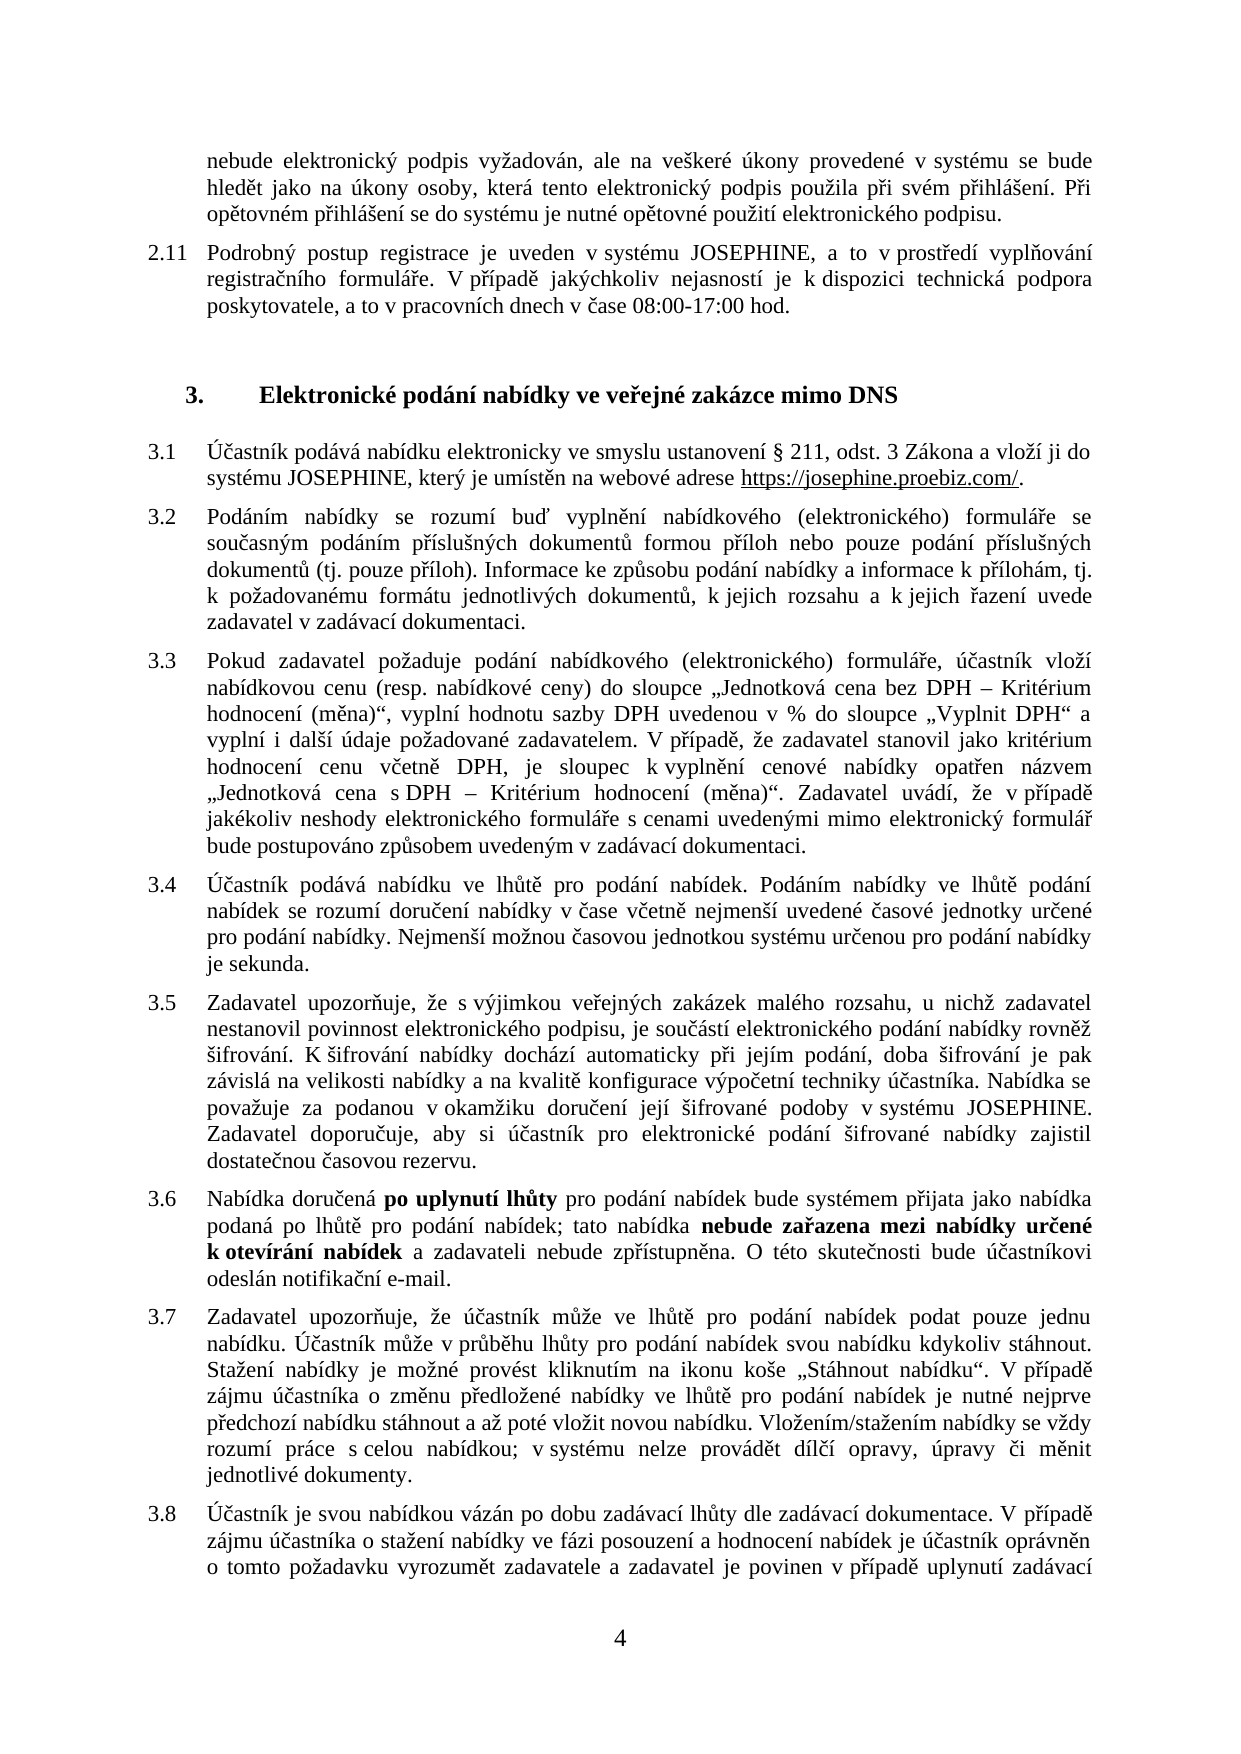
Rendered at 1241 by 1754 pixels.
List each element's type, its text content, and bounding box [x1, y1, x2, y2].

text 2.11 Podrobný postup registrace je uveden v systému JOSEPHINE, a to v prostředí vyplňování registračního formuláře. V případě jakýchkoliv nejasností je k dispozici technická podpora poskytovatele, a to v pracovních dnech v čase 08:00-17:00 hod. [148, 239, 1093, 318]
text 3.6 Nabídka doručená po uplynutí lhůty pro podání nabídek bude systémem přijata jako nabídka podaná po lhůtě pro podání nabídek; tato nabídka nebude zařazena mezi nabídky určené k otevírání nabídek a zadavateli nebude zpřístupněna. O této skutečnosti bude účastníkovi odeslán notifikační e-mail. [148, 1186, 1093, 1291]
text 3.5 Zadavatel upozorňuje, že s výjimkou veřejných zakázek malého rozsahu, u nichž zadavatel nestanovil povinnost elektronického podpisu, je součástí elektronického podání nabídky rovněž šifrování. K šifrování nabídky dochází automaticky při jejím podání, doba šifrování je pak závislá na velikosti nabídky a na kvalitě konfigurace výpočetní techniky účastníka. Nabídka se považuje za podanou v okamžiku doručení její šifrované podoby v systému JOSEPHINE. Zadavatel doporučuje, aby si účastník pro elektronické podání šifrované nabídky zajistil dostatečnou časovou rezervu. [148, 988, 1093, 1173]
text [148, 148, 1093, 227]
text 3.4 Účastník podává nabídku ve lhůtě pro podání nabídek. Podáním nabídky ve lhůtě podání nabídek se rozumí doručení nabídky v čase včetně nejmenší uvedené časové jednotky určené pro podání nabídky. Nejmenší možnou časovou jednotkou systému určenou pro podání nabídky je sekunda. [148, 871, 1093, 976]
text 3.3 Pokud zadavatel požaduje podání nabídkového (elektronického) formuláře, účastník vloží nabídkovou cenu (resp. nabídkové ceny) do sloupce „Jednotková cena bez DPH – Kritérium hodnocení (měna)“, vyplní hodnotu sazby DPH uvedenou v % do sloupce „Vyplnit DPH“ a vyplní i další údaje požadované zadavatelem. V případě, že zadavatel stanovil jako kritérium hodnocení cenu včetně DPH, je sloupec k vyplnění cenové nabídky opatřen názvem „Jednotková cena s DPH – Kritérium hodnocení (měna)“. Zadavatel uvádí, že v případě jakékoliv neshody elektronického formuláře s cenami uvedenými mimo elektronický formulář bude postupováno způsobem uvedeným v zadávací dokumentaci. [148, 647, 1093, 858]
subtitle Elektronické podání nabídky ve veřejné zakázce mimo DNS [185, 380, 1093, 409]
text 3.2 Podáním nabídky se rozumí buď vyplnění nabídkového (elektronického) formuláře se současným podáním příslušných dokumentů formou příloh nebo pouze podání příslušných dokumentů (tj. pouze příloh). Informace ke způsobu podání nabídky a informace k přílohám, tj. k požadovanému formátu jednotlivých dokumentů, k jejich rozsahu a k jejich řazení uvede zadavatel v zadávací dokumentaci. [148, 503, 1093, 635]
text 3.7 Zadavatel upozorňuje, že účastník může ve lhůtě pro podání nabídek podat pouze jednu nabídku. Účastník může v průběhu lhůty pro podání nabídek svou nabídku kdykoliv stáhnout. Stažení nabídky je možné provést kliknutím na ikonu koše „Stáhnout nabídku“. V případě zájmu účastníka o změnu předložené nabídky ve lhůtě pro podání nabídek je nutné nejprve předchozí nabídku stáhnout a až poté vložit novou nabídku. Vložením/stažením nabídky se vždy rozumí práce s celou nabídkou; v systému nelze provádět dílčí opravy, úpravy či měnit jednotlivé dokumenty. [148, 1303, 1093, 1488]
text 3.1 Účastník podává nabídku elektronicky ve smyslu ustanovení § 211, odst. 3 Zákona a vloží ji do systému JOSEPHINE, který je umístěn na webové adrese https://josephine.proebiz.com/. [148, 438, 1093, 491]
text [148, 1500, 1093, 1579]
